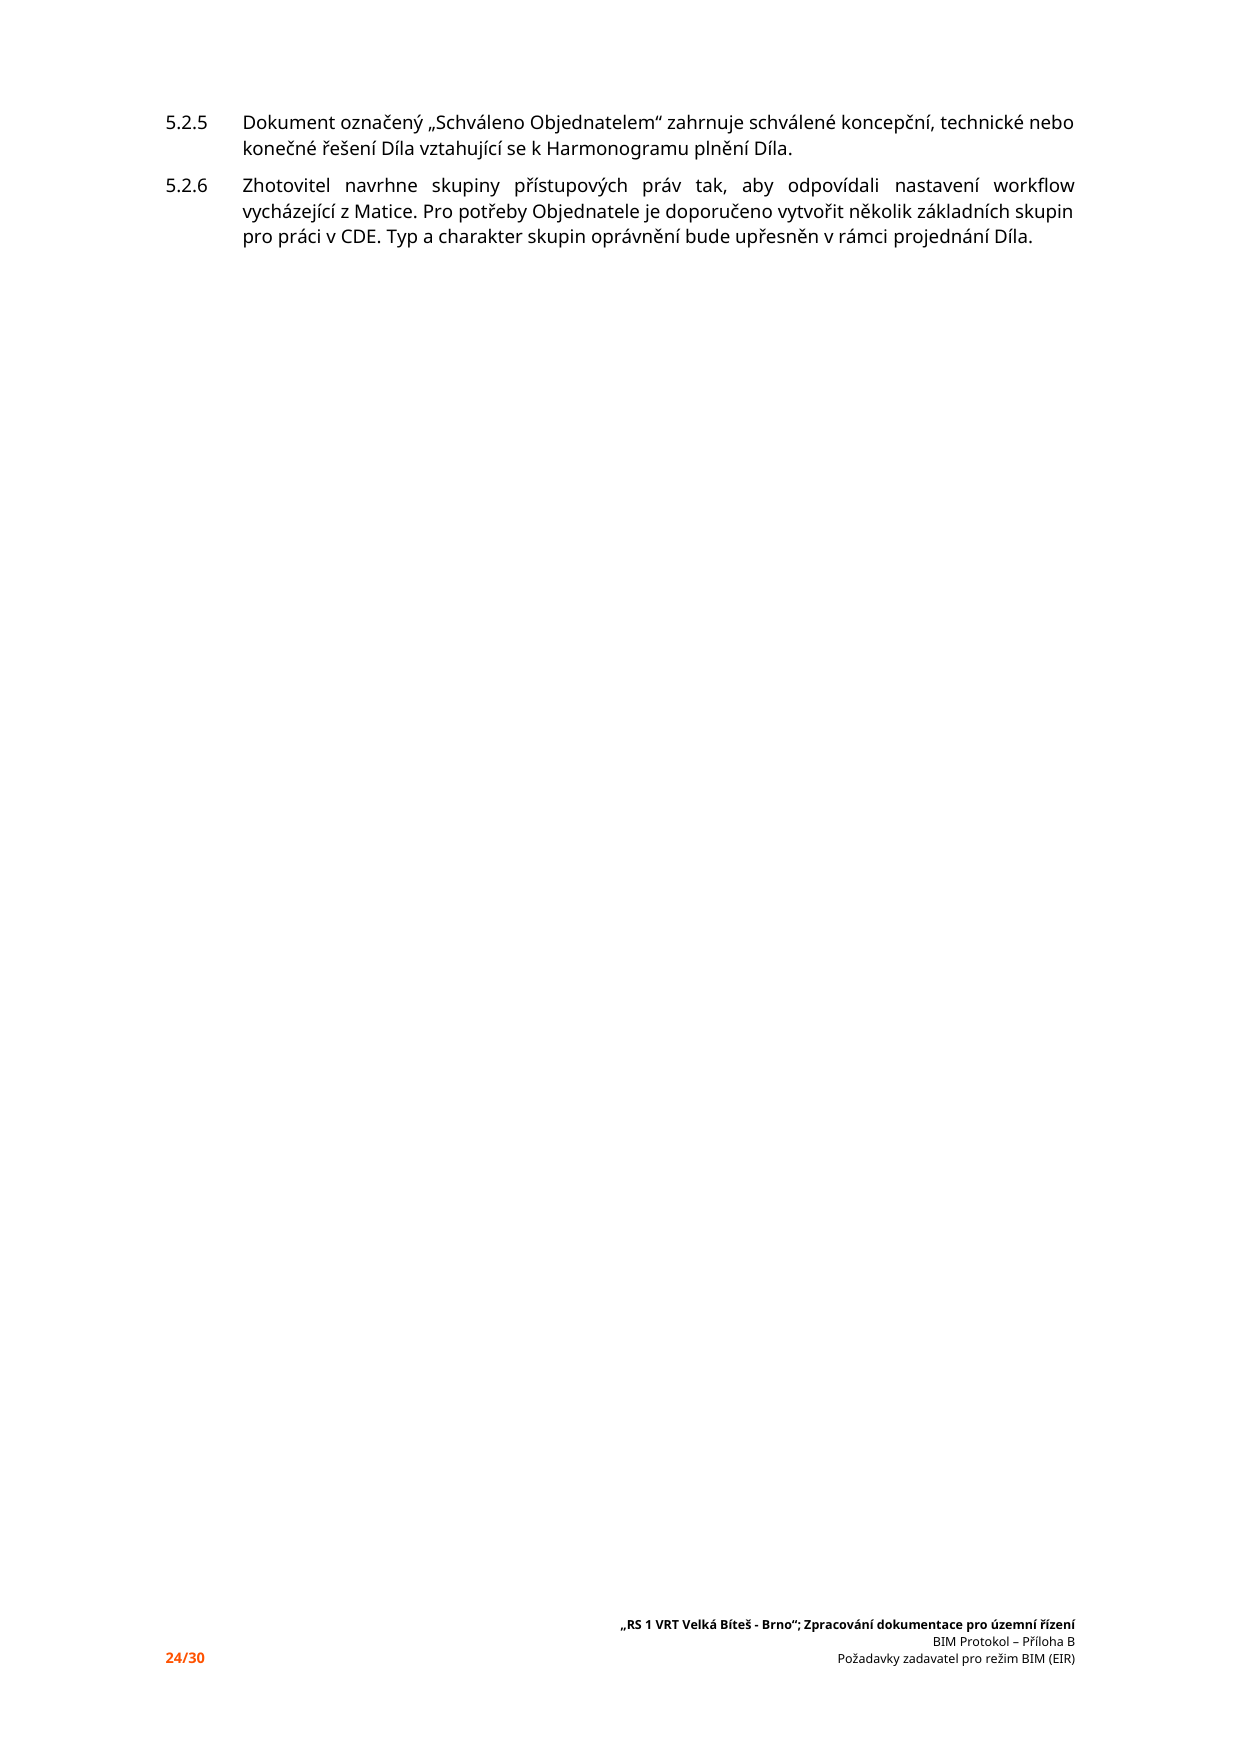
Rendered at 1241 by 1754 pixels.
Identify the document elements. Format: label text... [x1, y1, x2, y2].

text Zhotovitel navrhne skupiny přístupových práv tak, aby odpovídali nastavení workflow vycházející z Matice. Pro potřeby Objednatele je doporučeno vytvořit několik základních skupin pro práci v CDE. Typ a charakter skupin oprávnění bude upřesněn v rámci projednání Díla. [165, 173, 1075, 249]
text Dokument označený „Schváleno Objednatelem“ zahrnuje schválené koncepční, technické nebo konečné řešení Díla vztahující se k Harmonogramu plnění Díla. [165, 109, 1075, 160]
